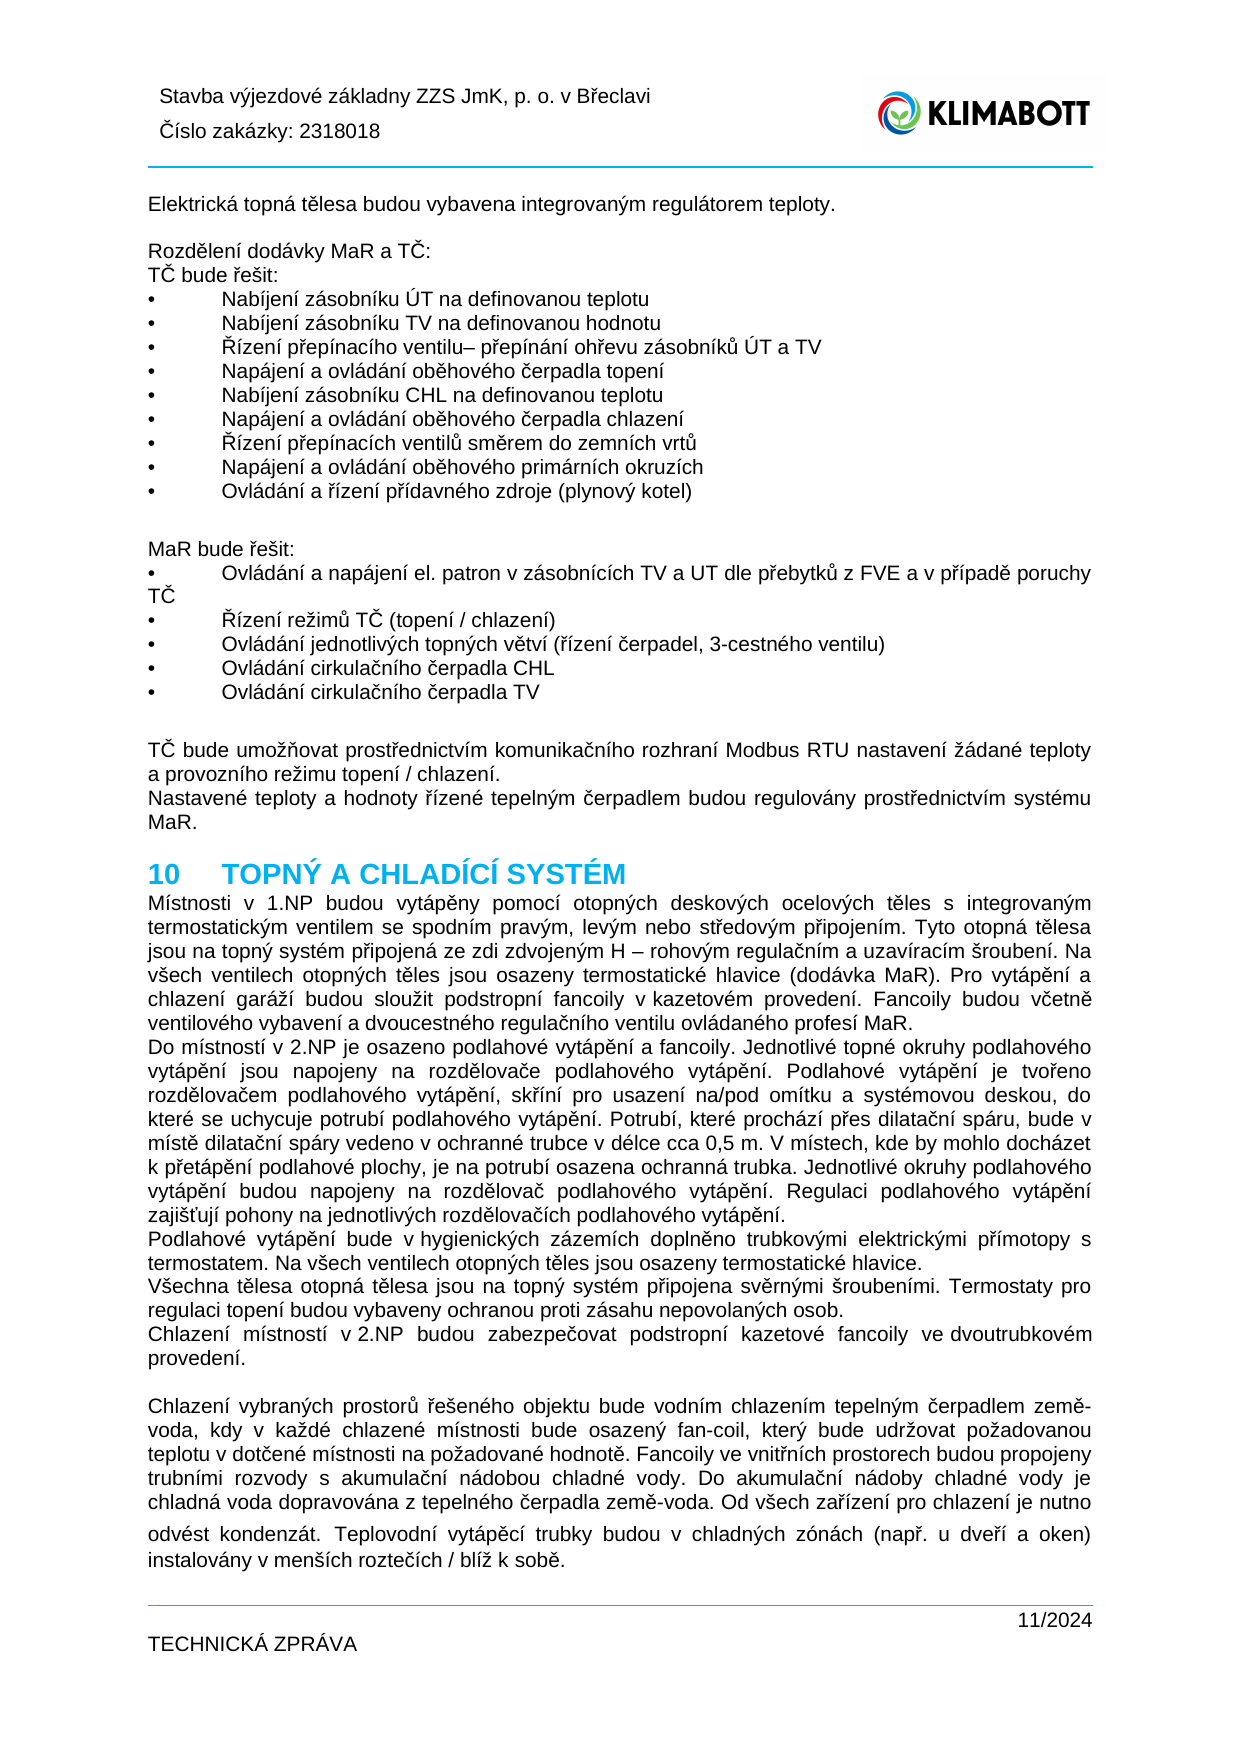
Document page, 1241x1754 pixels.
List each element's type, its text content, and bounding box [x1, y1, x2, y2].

text • Řízení režimů TČ (topení / chlazení) [148, 608, 1093, 632]
text • Řízení přepínacího ventilu– přepínání ohřevu zásobníků ÚT a TV [148, 335, 1093, 359]
text • Ovládání a řízení přídavného zdroje (plynový kotel) [148, 479, 1093, 503]
text • Ovládání a napájení el. patron v zásobnících TV a UT dle přebytků z FVE a v případě poruchy TČ [148, 560, 1093, 608]
subtitle TOPNÝ A CHLADÍCÍ SYSTÉM [148, 857, 1093, 891]
text • Ovládání cirkulačního čerpadla CHL [148, 656, 1093, 680]
text • Napájení a ovládání oběhového čerpadla chlazení [148, 407, 1093, 431]
text • Řízení přepínacích ventilů směrem do zemních vrtů [148, 431, 1093, 455]
text TČ bude umožňovat prostřednictvím komunikačního rozhraní Modbus RTU nastavení žádané teploty a provozního režimu topení / chlazení. [148, 738, 1093, 786]
text Chlazení vybraných prostorů řešeného objektu bude vodním chlazením tepelným čerpadlem země-voda, kdy v každé chlazené místnosti bude osazený fan-coil, který bude udržovat požadovanou teplotu v dotčené místnosti na požadované hodnotě. Fancoily ve vnitřních prostorech budou propojeny trubními rozvody s akumulační nádobou chladné vody. Do akumulační nádoby chladné vody je chladná voda dopravována z tepelného čerpadla země-voda. Od všech zařízení pro chlazení je nutno odvést kondenzát. Teplovodní vytápěcí trubky budou v chladných zónách (např. u dveří a oken) instalovány v menších roztečích / blíž k sobě. [148, 1394, 1093, 1571]
text • Napájení a ovládání oběhového primárních okruzích [148, 455, 1093, 479]
text Elektrická topná tělesa budou vybavena integrovaným regulátorem teploty. [148, 191, 1093, 215]
text Chlazení místností v 2.NP budou zabezpečovat podstropní kazetové fancoily ve dvoutrubkovém provedení. [148, 1322, 1093, 1370]
text • Ovládání jednotlivých topných větví (řízení čerpadel, 3-cestného ventilu) [148, 632, 1093, 656]
text • Ovládání cirkulačního čerpadla TV [148, 680, 1093, 704]
text Do místností v 2.NP je osazeno podlahové vytápění a fancoily. Jednotlivé topné okruhy podlahového vytápění jsou napojeny na rozdělovače podlahového vytápění. Podlahové vytápění je tvořeno rozdělovačem podlahového vytápění, skříní pro usazení na/pod omítku a systémovou deskou, do které se uchycuje potrubí podlahového vytápění. Potrubí, které prochází přes dilatační spáru, bude v místě dilatační spáry vedeno v ochranné trubce v délce cca 0,5 m. V místech, kde by mohlo docházet k přetápění podlahové plochy, je na potrubí osazena ochranná trubka. Jednotlivé okruhy podlahového vytápění budou napojeny na rozdělovač podlahového vytápění. Regulaci podlahového vytápění zajišťují pohony na jednotlivých rozdělovačích podlahového vytápění. [148, 1035, 1093, 1226]
text Podlahové vytápění bude v hygienických zázemích doplněno trubkovými elektrickými přímotopy s termostatem. Na všech ventilech otopných těles jsou osazeny termostatické hlavice. [148, 1226, 1093, 1274]
text TČ bude řešit: [148, 263, 1093, 287]
text Rozdělení dodávky MaR a TČ: [148, 239, 1093, 263]
text MaR bude řešit: [148, 536, 1093, 560]
text • Napájení a ovládání oběhového čerpadla topení [148, 359, 1093, 383]
text • Nabíjení zásobníku TV na definovanou hodnotu [148, 311, 1093, 335]
text • Nabíjení zásobníku CHL na definovanou teplotu [148, 383, 1093, 407]
text Všechna tělesa otopná tělesa jsou na topný systém připojena svěrnými šroubeními. Termostaty pro regulaci topení budou vybaveny ochranou proti zásahu nepovolaných osob. [148, 1274, 1093, 1322]
text • Nabíjení zásobníku ÚT na definovanou teplotu [148, 287, 1093, 311]
text Nastavené teploty a hodnoty řízené tepelným čerpadlem budou regulovány prostřednictvím systému MaR. [148, 786, 1093, 833]
picture [860, 74, 1108, 153]
text Místnosti v 1.NP budou vytápěny pomocí otopných deskových ocelových těles s integrovaným termostatickým ventilem se spodním pravým, levým nebo středovým připojením. Tyto otopná tělesa jsou na topný systém připojená ze zdi zdvojeným H – rohovým regulačním a uzavíracím šroubení. Na všech ventilech otopných těles jsou osazeny termostatické hlavice (dodávka MaR). Pro vytápění a chlazení garáží budou sloužit podstropní fancoily v kazetovém provedení. Fancoily budou včetně ventilového vybavení a dvoucestného regulačního ventilu ovládaného profesí MaR. [148, 891, 1093, 1035]
